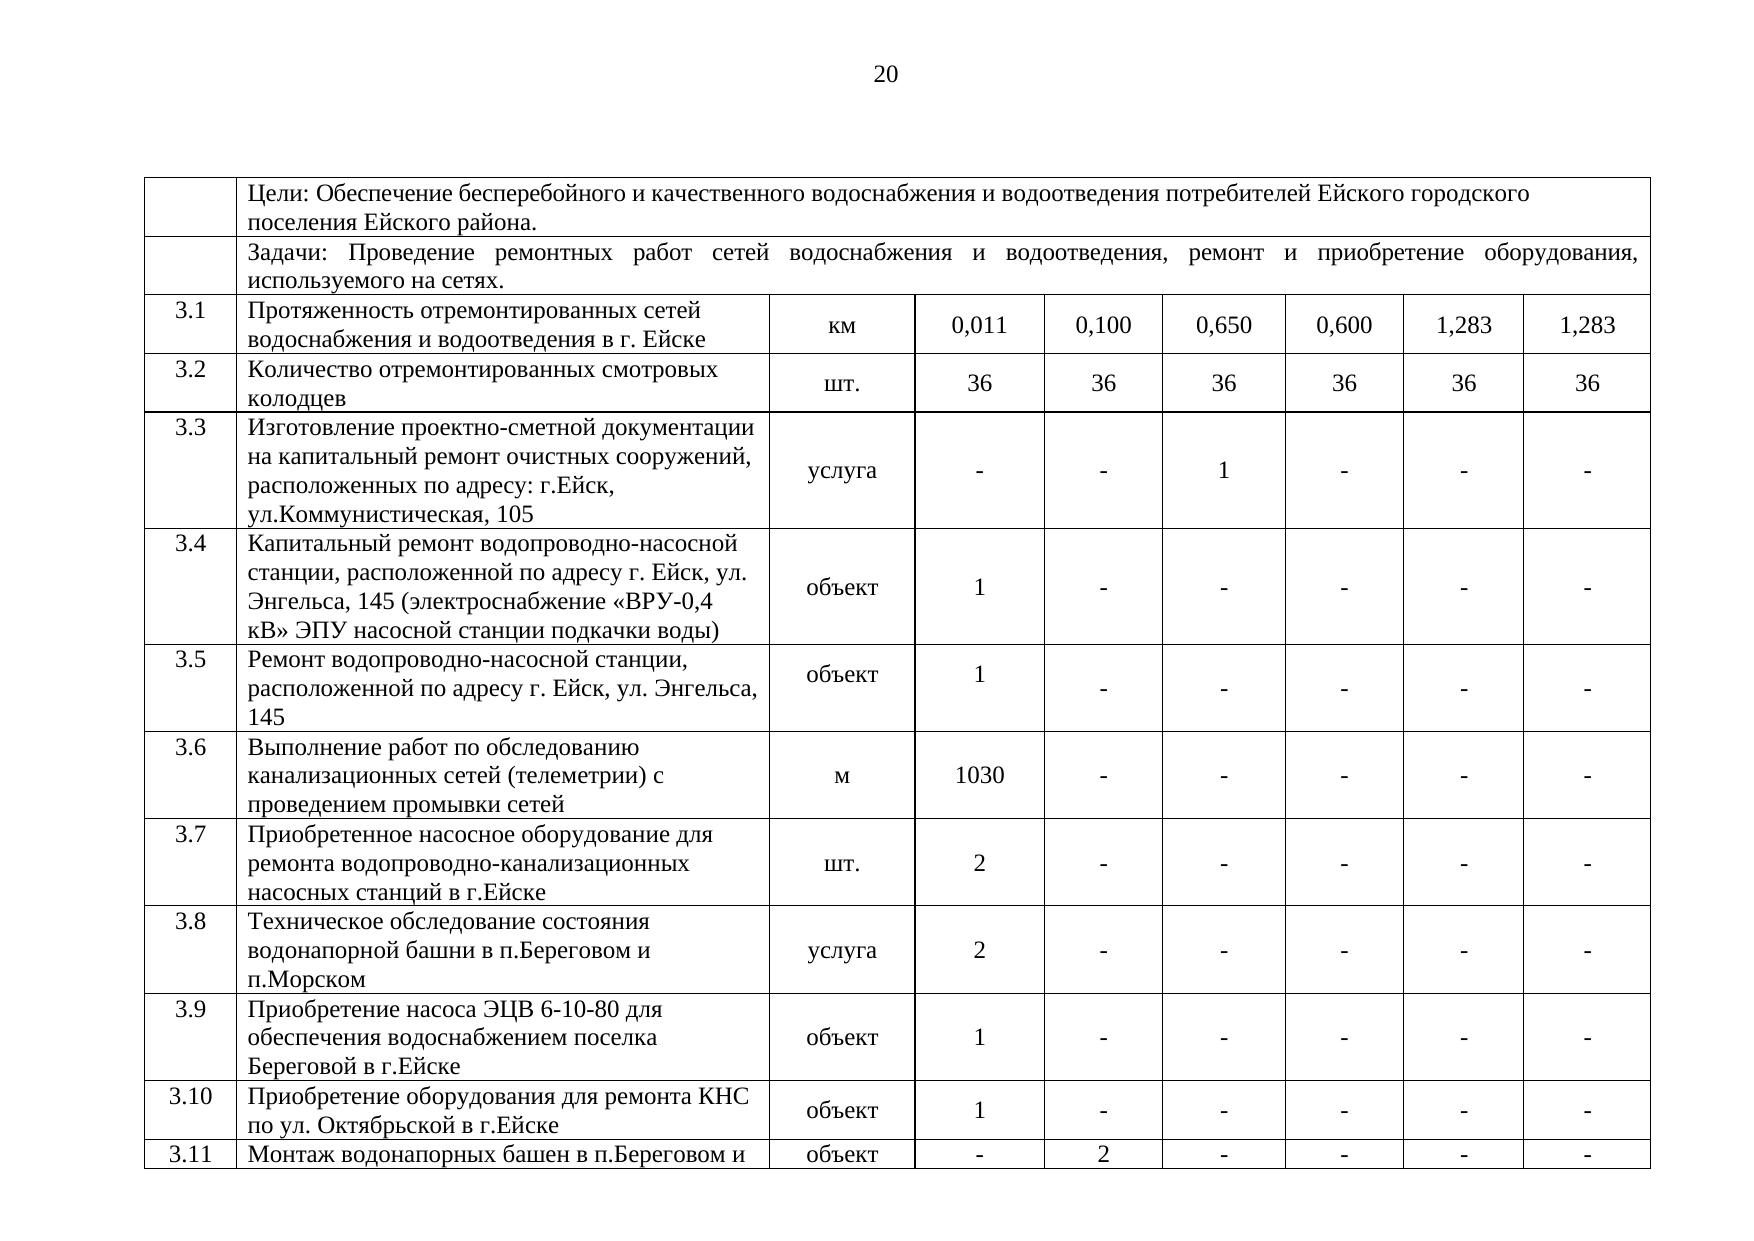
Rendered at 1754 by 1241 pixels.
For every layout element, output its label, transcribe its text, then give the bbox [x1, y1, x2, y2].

table_cell - [916, 1140, 1044, 1168]
table_cell 3.1 [145, 295, 236, 353]
table_cell - [1524, 1140, 1650, 1168]
table_cell [145, 178, 236, 236]
table_cell - [1286, 413, 1403, 527]
table_cell - [1404, 1140, 1523, 1168]
table_cell 1 [916, 1081, 1044, 1138]
table_cell 3.7 [145, 819, 236, 905]
table_cell - [1524, 1081, 1650, 1138]
table_cell - [1163, 994, 1285, 1080]
table_cell Приобретенное насосное оборудование для ремонта водопроводно-канализационных насосных станций в г.Ейске [237, 819, 769, 905]
table_cell 2 [1045, 1140, 1162, 1168]
table_cell 0,011 [916, 295, 1044, 353]
table_cell - [1163, 529, 1285, 643]
table_cell услуга [770, 906, 914, 993]
table_cell 3.9 [145, 994, 236, 1080]
table_cell - [1163, 906, 1285, 993]
table_cell - [1045, 819, 1162, 905]
table_cell Приобретение оборудования для ремонта КНС по ул. Октябрьской в г.Ейске [237, 1081, 769, 1138]
table_cell - [1524, 994, 1650, 1080]
table_cell [145, 237, 236, 294]
table_cell Протяженность отремонтированных сетей водоснабжения и водоотведения в г. Ейске [237, 295, 769, 353]
table_cell Выполнение работ по обследованию канализационных сетей (телеметрии) с проведением промывки сетей [237, 732, 769, 818]
table_cell - [1163, 1081, 1285, 1138]
table_cell 3.4 [145, 529, 236, 643]
table_cell услуга [770, 413, 914, 527]
table_cell 0,650 [1163, 295, 1285, 353]
table_cell 3.5 [145, 645, 236, 731]
table_cell Цели: Обеспечение бесперебойного и качественного водоснабжения и водоотведения потребителей Ейского городского поселения Ейского района. [237, 178, 1650, 236]
table_cell 36 [1045, 354, 1162, 411]
table_cell - [1286, 906, 1403, 993]
table_cell 1 [916, 994, 1044, 1080]
table_cell - [1286, 529, 1403, 643]
table_cell - [1404, 413, 1523, 527]
table_cell Приобретение насоса ЭЦВ 6-10-80 для обеспечения водоснабжением поселка Береговой в г.Ейске [237, 994, 769, 1080]
table_cell объект [770, 994, 914, 1080]
table_cell - [1404, 906, 1523, 993]
table_cell 0,600 [1286, 295, 1403, 353]
table_cell - [1404, 819, 1523, 905]
table_cell - [1286, 1081, 1403, 1138]
table_cell - [1524, 906, 1650, 993]
table_cell 3.3 [145, 413, 236, 527]
table_cell 36 [1524, 354, 1650, 411]
table_cell - [1045, 413, 1162, 527]
table_cell 1,283 [1404, 295, 1523, 353]
table_cell - [1163, 732, 1285, 818]
table_cell - [1286, 732, 1403, 818]
table_cell шт. [770, 354, 914, 411]
table_cell 0,100 [1045, 295, 1162, 353]
table_cell 3.8 [145, 906, 236, 993]
table_cell объект [770, 645, 914, 731]
table_cell Ремонт водопроводно-насосной станции, расположенной по адресу г. Ейск, ул. Энгельса, 145 [237, 645, 769, 731]
table_cell - [1286, 994, 1403, 1080]
table_cell 3.10 [145, 1081, 236, 1138]
table_cell 3.6 [145, 732, 236, 818]
table_cell - [1524, 732, 1650, 818]
table_cell - [1286, 645, 1403, 731]
table_cell 1 [916, 529, 1044, 643]
table_cell 1030 [916, 732, 1044, 818]
table_cell 1,283 [1524, 295, 1650, 353]
table_cell - [1404, 732, 1523, 818]
table_cell - [1286, 819, 1403, 905]
table_cell - [1045, 645, 1162, 731]
table_cell Капитальный ремонт водопроводно-насосной станции, расположенной по адресу г. Ейск, ул. Энгельса, 145 (электроснабжение «ВРУ-0,4 кВ» ЭПУ насосной станции подкачки воды) [237, 529, 769, 643]
table_cell - [1163, 1140, 1285, 1168]
table_cell км [770, 295, 914, 353]
table_cell - [1045, 1081, 1162, 1138]
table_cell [237, 1140, 769, 1168]
table_cell объект [770, 1081, 914, 1138]
table_cell Изготовление проектно-сметной документации на капитальный ремонт очистных сооружений, расположенных по адресу: г.Ейск, ул.Коммунистическая, 105 [237, 413, 769, 527]
table_cell 1 [916, 645, 1044, 731]
table_cell - [1045, 906, 1162, 993]
table_cell м [770, 732, 914, 818]
table_cell 2 [916, 906, 1044, 993]
table_cell объект [770, 529, 914, 643]
table_cell 3.11 [145, 1140, 236, 1168]
table_cell Техническое обследование состояния водонапорной башни в п.Береговом и п.Морском [237, 906, 769, 993]
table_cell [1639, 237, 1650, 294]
table_cell - [1404, 529, 1523, 643]
table_cell объект [770, 1140, 914, 1168]
table_cell 36 [1163, 354, 1285, 411]
table_cell - [916, 413, 1044, 527]
table_cell 36 [916, 354, 1044, 411]
table_cell - [1045, 529, 1162, 643]
table_cell - [1524, 413, 1650, 527]
table_cell - [1404, 994, 1523, 1080]
table_cell 36 [1286, 354, 1403, 411]
table_cell 36 [1404, 354, 1523, 411]
table_cell - [1286, 1140, 1403, 1168]
table_cell - [1045, 994, 1162, 1080]
table_cell 1 [1163, 413, 1285, 527]
table_cell - [1524, 819, 1650, 905]
table_cell - [1404, 645, 1523, 731]
table_cell шт. [770, 819, 914, 905]
table_cell 2 [916, 819, 1044, 905]
table_cell - [1524, 645, 1650, 731]
table_cell - [1045, 732, 1162, 818]
table_cell - [1163, 819, 1285, 905]
table_cell Количество отремонтированных смотровых колодцев [237, 354, 769, 411]
table_cell - [1404, 1081, 1523, 1138]
table_cell 3.2 [145, 354, 236, 411]
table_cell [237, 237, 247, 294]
table_cell - [1524, 529, 1650, 643]
table_cell - [1163, 645, 1285, 731]
